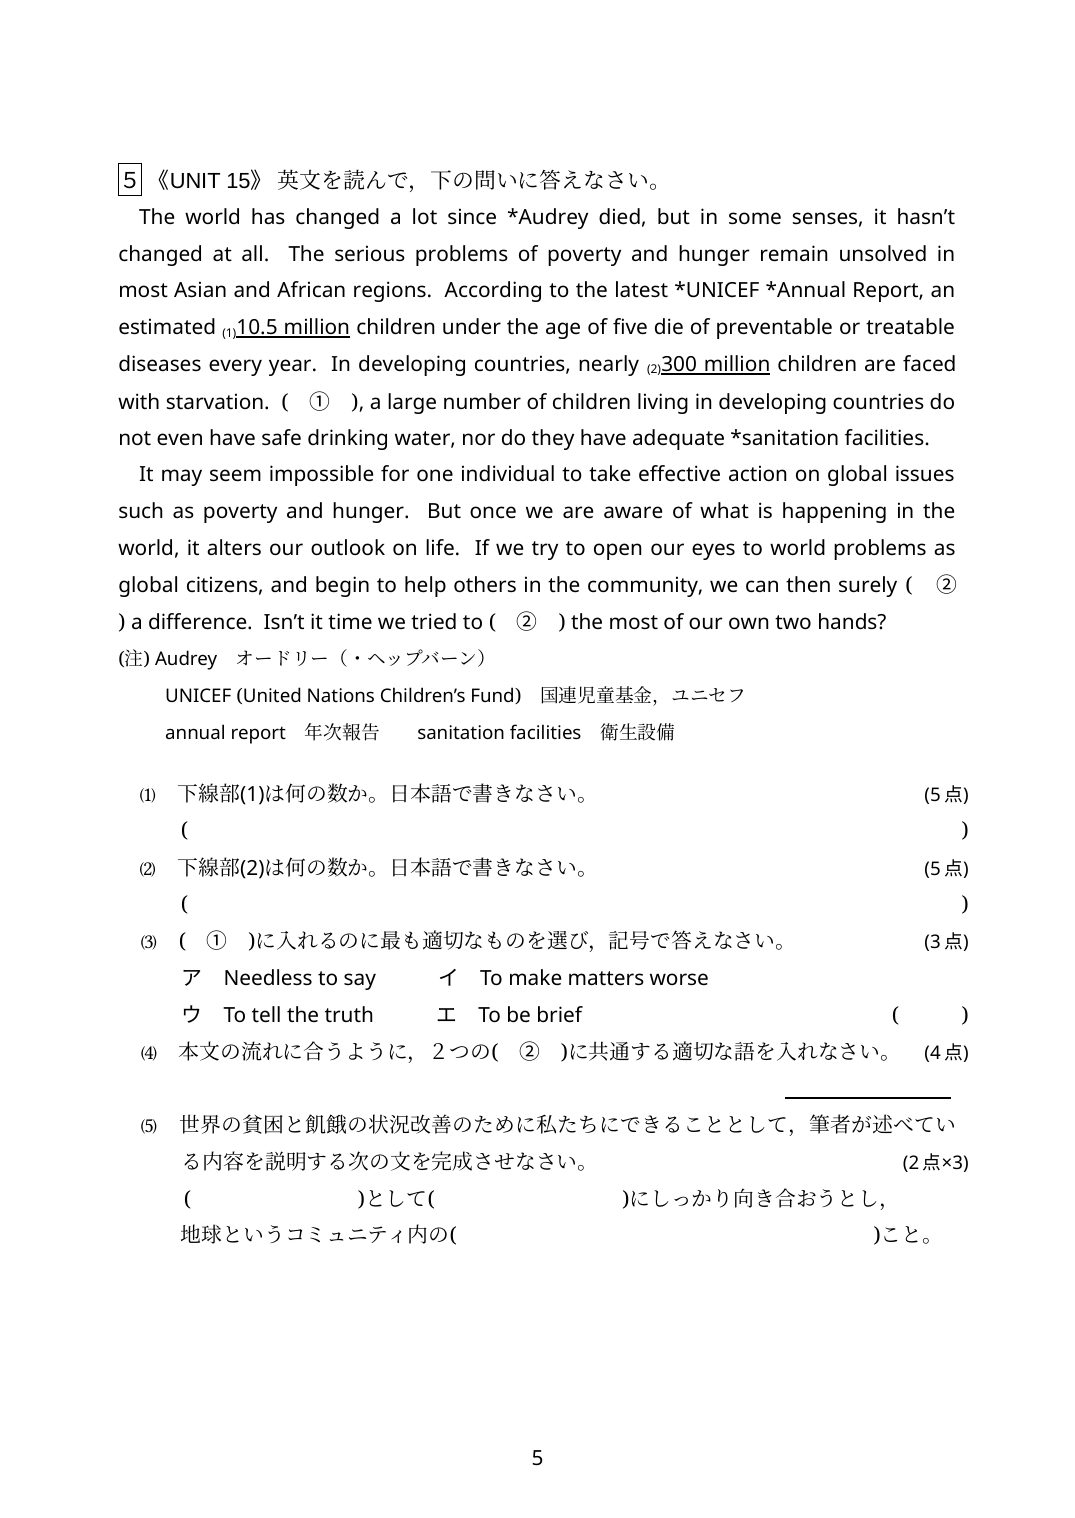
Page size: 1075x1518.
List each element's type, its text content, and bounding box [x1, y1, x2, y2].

text ア Needless to say イ To make matters worse [140, 958, 957, 995]
text ウ To tell the truth エ To be brief ( ) [140, 995, 957, 1032]
text ( ) [118, 811, 957, 848]
text ⑷ 本文の流れに合うように，２つの( ② )に共通する適切な語を入れなさい。 (4点) [140, 1032, 957, 1068]
text ５ 《UNIT 15》 英文を読んで，下の問いに答えなさい。 [118, 161, 957, 198]
text UNICEF (United Nations Children’s Fund) 国連児童基金，ユニセフ [118, 676, 957, 713]
text ( ) [118, 885, 957, 921]
text 地球というコミュニティ内の( )こと。 [118, 1216, 957, 1252]
text ( )として( )にしっかり向き合おうとし， [184, 1179, 957, 1216]
text It may seem impossible for one individual to take effective action on global issues such as poverty and hunger. But once we are aware of what is happening in the world, it alters our outlook on life. If we try to open our eyes to world problems as global citizens, and begin to help others in the community, we can then surely ( ② ) a difference. Isn’t it time we tried to ( ② ) the most of our own two hands? [118, 455, 957, 639]
text ⑵ 下線部(2)は何の数か。日本語で書きなさい。 (5点) [139, 848, 957, 885]
text annual report 年次報告 sanitation facilities 衛生設備 [118, 713, 957, 749]
text ⑸ 世界の貧困と飢餓の状況改善のために私たちにできることとして，筆者が述べている内容を説明する次の文を完成させなさい。 (2点×3) [140, 1105, 957, 1179]
text ⑶ ( ① )に入れるのに最も適切なものを選び，記号で答えなさい。 (3点) [140, 921, 957, 958]
text The world has changed a lot since *Audrey died, but in some senses, it hasn’t changed at all. The serious problems of poverty and hunger remain unsolved in most Asian and African regions. According to the latest *UNICEF *Annual Report, an estimated (1)10.5 million children under the age of five die of preventable or treatable diseases every year. In developing countries, nearly (2)300 million children are faced with starvation. ( ① ), a large number of children living in developing countries do not even have safe drinking water, nor do they have adequate *sanitation facilities. [118, 198, 957, 455]
text ⑴ 下線部(1)は何の数か。日本語で書きなさい。 (5点) [139, 774, 957, 811]
text (注) Audrey オードリー（・ヘップバーン） [118, 639, 957, 676]
